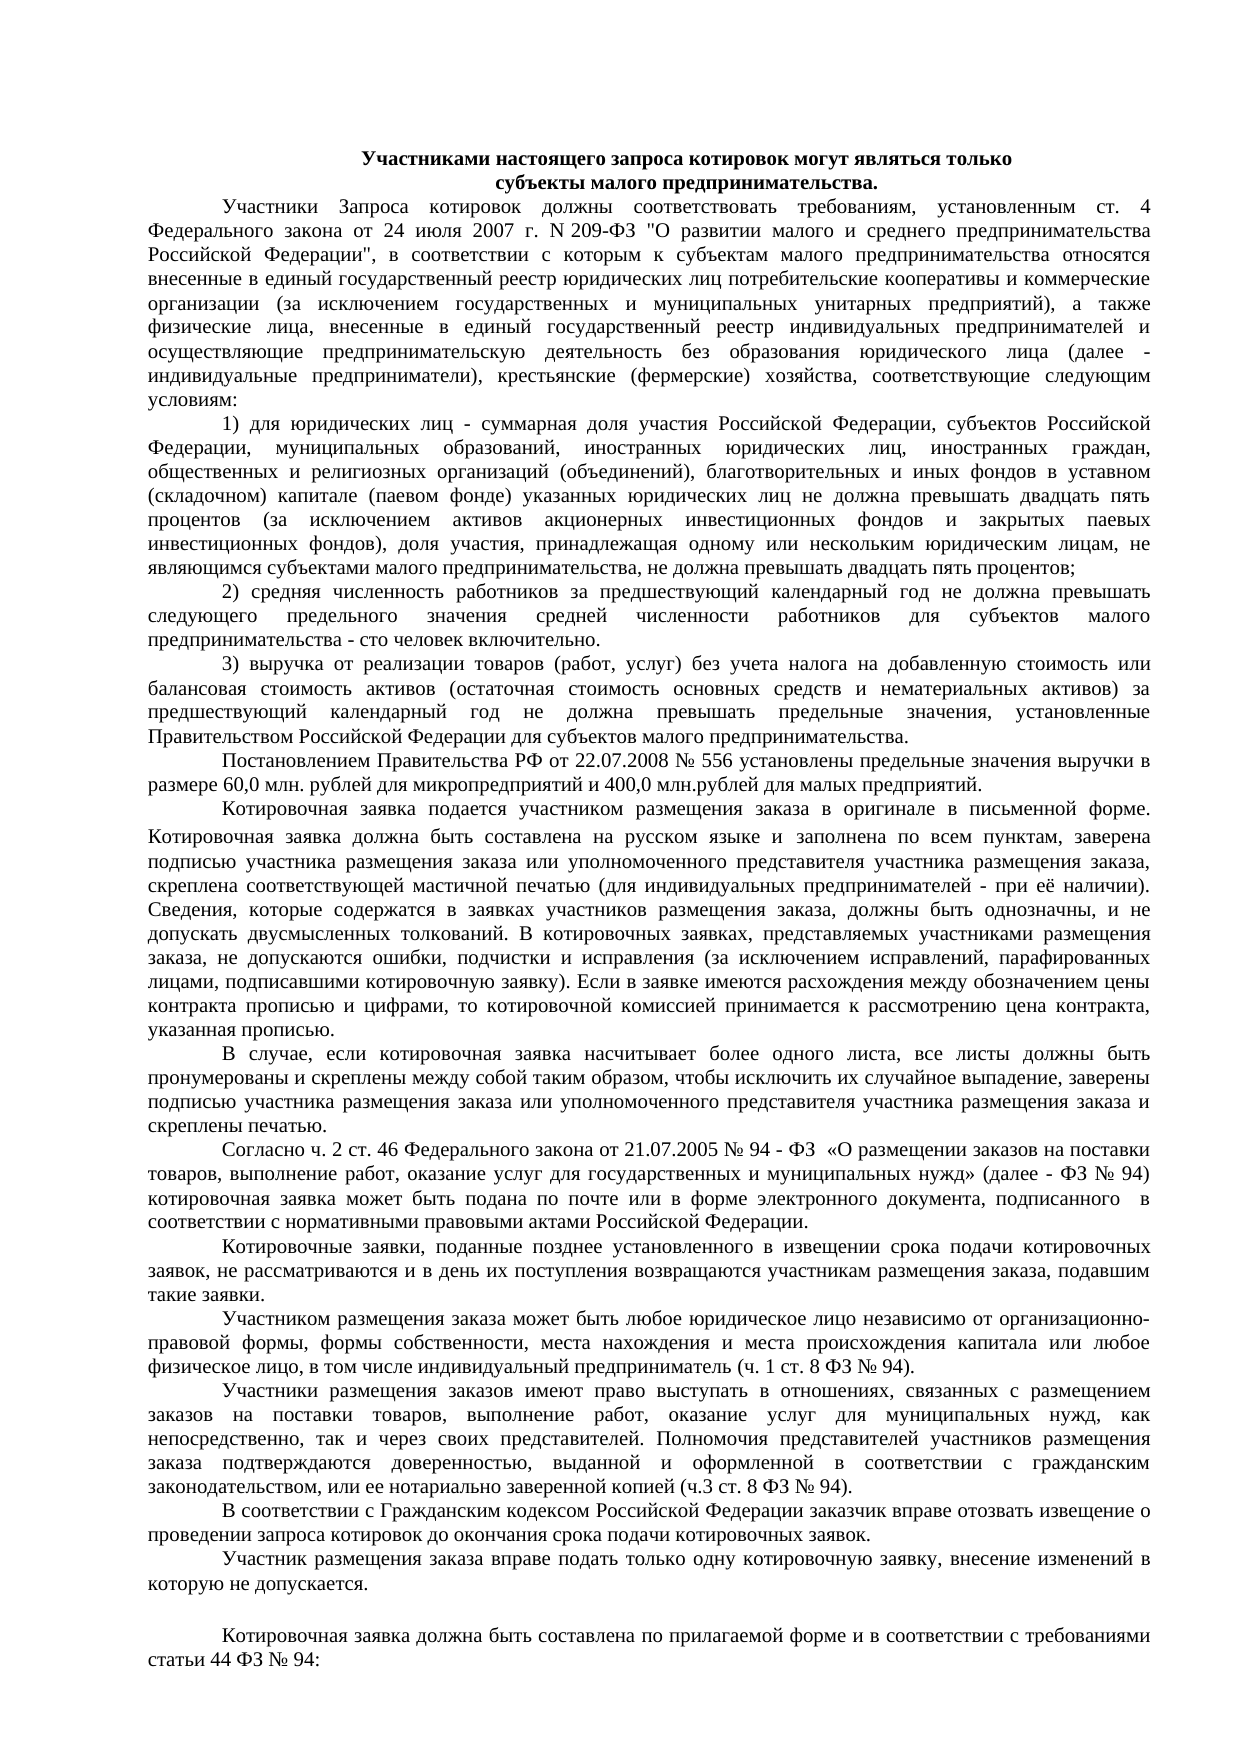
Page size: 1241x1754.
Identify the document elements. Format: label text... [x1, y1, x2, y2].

text Котировочная заявка подается участником размещения заказа в оригинале в письменной форме. Котировочная заявка должна быть составлена на русском языке и заполнена по всем пунктам, заверена подписью участника размещения заказа или уполномоченного представителя участника размещения заказа, скреплена соответствующей мастичной печатью (для индивидуальных предпринимателей - при её наличии). Сведения, которые содержатся в заявках участников размещения заказа, должны быть однозначны, и не допускать двусмысленных толкований. В котировочных заявках, представляемых участниками размещения заказа, не допускаются ошибки, подчистки и исправления (за исключением исправлений, парафированных лицами, подписавшими котировочную заявку). Если в заявке имеются расхождения между обозначением цены контракта прописью и цифрами, то котировочной комиссией принимается к рассмотрению цена контракта, указанная прописью. [148, 796, 1152, 1041]
text Котировочные заявки, поданные позднее установленного в извещении срока подачи котировочных заявок, не рассматриваются и в день их поступления возвращаются участникам размещения заказа, подавшим такие заявки. [148, 1233, 1152, 1306]
text Участник размещения заказа вправе подать только одну котировочную заявку, внесение изменений в которую не допускается. [148, 1546, 1152, 1594]
text Участником размещения заказа может быть любое юридическое лицо независимо от организационно-правовой формы, формы собственности, места нахождения и места происхождения капитала или любое физическое лицо, в том числе индивидуальный предприниматель (ч. 1 ст. 8 ФЗ № 94). [148, 1306, 1152, 1378]
text Участники Запроса котировок должны соответствовать требованиям, установленным ст. 4 Федерального закона от 24 июля 2007 г. N 209-ФЗ "О развитии малого и среднего предпринимательства Российской Федерации", в соответствии с которым к субъектам малого предпринимательства относятся внесенные в единый государственный реестр юридических лиц потребительские кооперативы и коммерческие организации (за исключением государственных и муниципальных унитарных предприятий), а также физические лица, внесенные в единый государственный реестр индивидуальных предпринимателей и осуществляющие предпринимательскую деятельность без образования юридического лица (далее - индивидуальные предприниматели), крестьянские (фермерские) хозяйства, соответствующие следующим условиям: [148, 194, 1152, 411]
text Участниками настоящего запроса котировок могут являться только [148, 146, 1152, 170]
text Согласно ч. 2 ст. 46 Федерального закона от 21.07.2005 № 94 - ФЗ «О размещении заказов на поставки товаров, выполнение работ, оказание услуг для государственных и муниципальных нужд» (далее - ФЗ № 94) котировочная заявка может быть подана по почте или в форме электронного документа, подписанного в соответствии с нормативными правовыми актами Российской Федерации. [148, 1137, 1152, 1233]
text Котировочная заявка должна быть составлена по прилагаемой форме и в соответствии с требованиями статьи 44 ФЗ № 94: [148, 1623, 1152, 1671]
text 2) средняя численность работников за предшествующий календарный год не должна превышать следующего предельного значения средней численности работников для субъектов малого предпринимательства - сто человек включительно. [148, 579, 1152, 651]
text 3) выручка от реализации товаров (работ, услуг) без учета налога на добавленную стоимость или балансовая стоимость активов (остаточная стоимость основных средств и нематериальных активов) за предшествующий календарный год не должна превышать предельные значения, установленные Правительством Российской Федерации для субъектов малого предпринимательства. [148, 651, 1152, 748]
text В соответствии с Гражданским кодексом Российской Федерации заказчик вправе отозвать извещение о проведении запроса котировок до окончания срока подачи котировочных заявок. [148, 1498, 1152, 1546]
text Участники размещения заказов имеют право выступать в отношениях, связанных с размещением заказов на поставки товаров, выполнение работ, оказание услуг для муниципальных нужд, как непосредственно, так и через своих представителей. Полномочия представителей участников размещения заказа подтверждаются доверенностью, выданной и оформленной в соответствии с гражданским законодательством, или ее нотариально заверенной копией (ч.3 ст. 8 ФЗ № 94). [148, 1378, 1152, 1498]
text В случае, если котировочная заявка насчитывает более одного листа, все листы должны быть пронумерованы и скреплены между собой таким образом, чтобы исключить их случайное выпадение, заверены подписью участника размещения заказа или уполномоченного представителя участника размещения заказа и скреплены печатью. [148, 1041, 1152, 1137]
text субъекты малого предпринимательства. [148, 170, 1152, 194]
text Постановлением Правительства РФ от 22.07.2008 № 556 установлены предельные значения выручки в размере 60,0 млн. рублей для микропредприятий и 400,0 млн.рублей для малых предприятий. [148, 748, 1152, 796]
text 1) для юридических лиц - суммарная доля участия Российской Федерации, субъектов Российской Федерации, муниципальных образований, иностранных юридических лиц, иностранных граждан, общественных и религиозных организаций (объединений), благотворительных и иных фондов в уставном (складочном) капитале (паевом фонде) указанных юридических лиц не должна превышать двадцать пять процентов (за исключением активов акционерных инвестиционных фондов и закрытых паевых инвестиционных фондов), доля участия, принадлежащая одному или нескольким юридическим лицам, не являющимся субъектами малого предпринимательства, не должна превышать двадцать пять процентов; [148, 411, 1152, 579]
